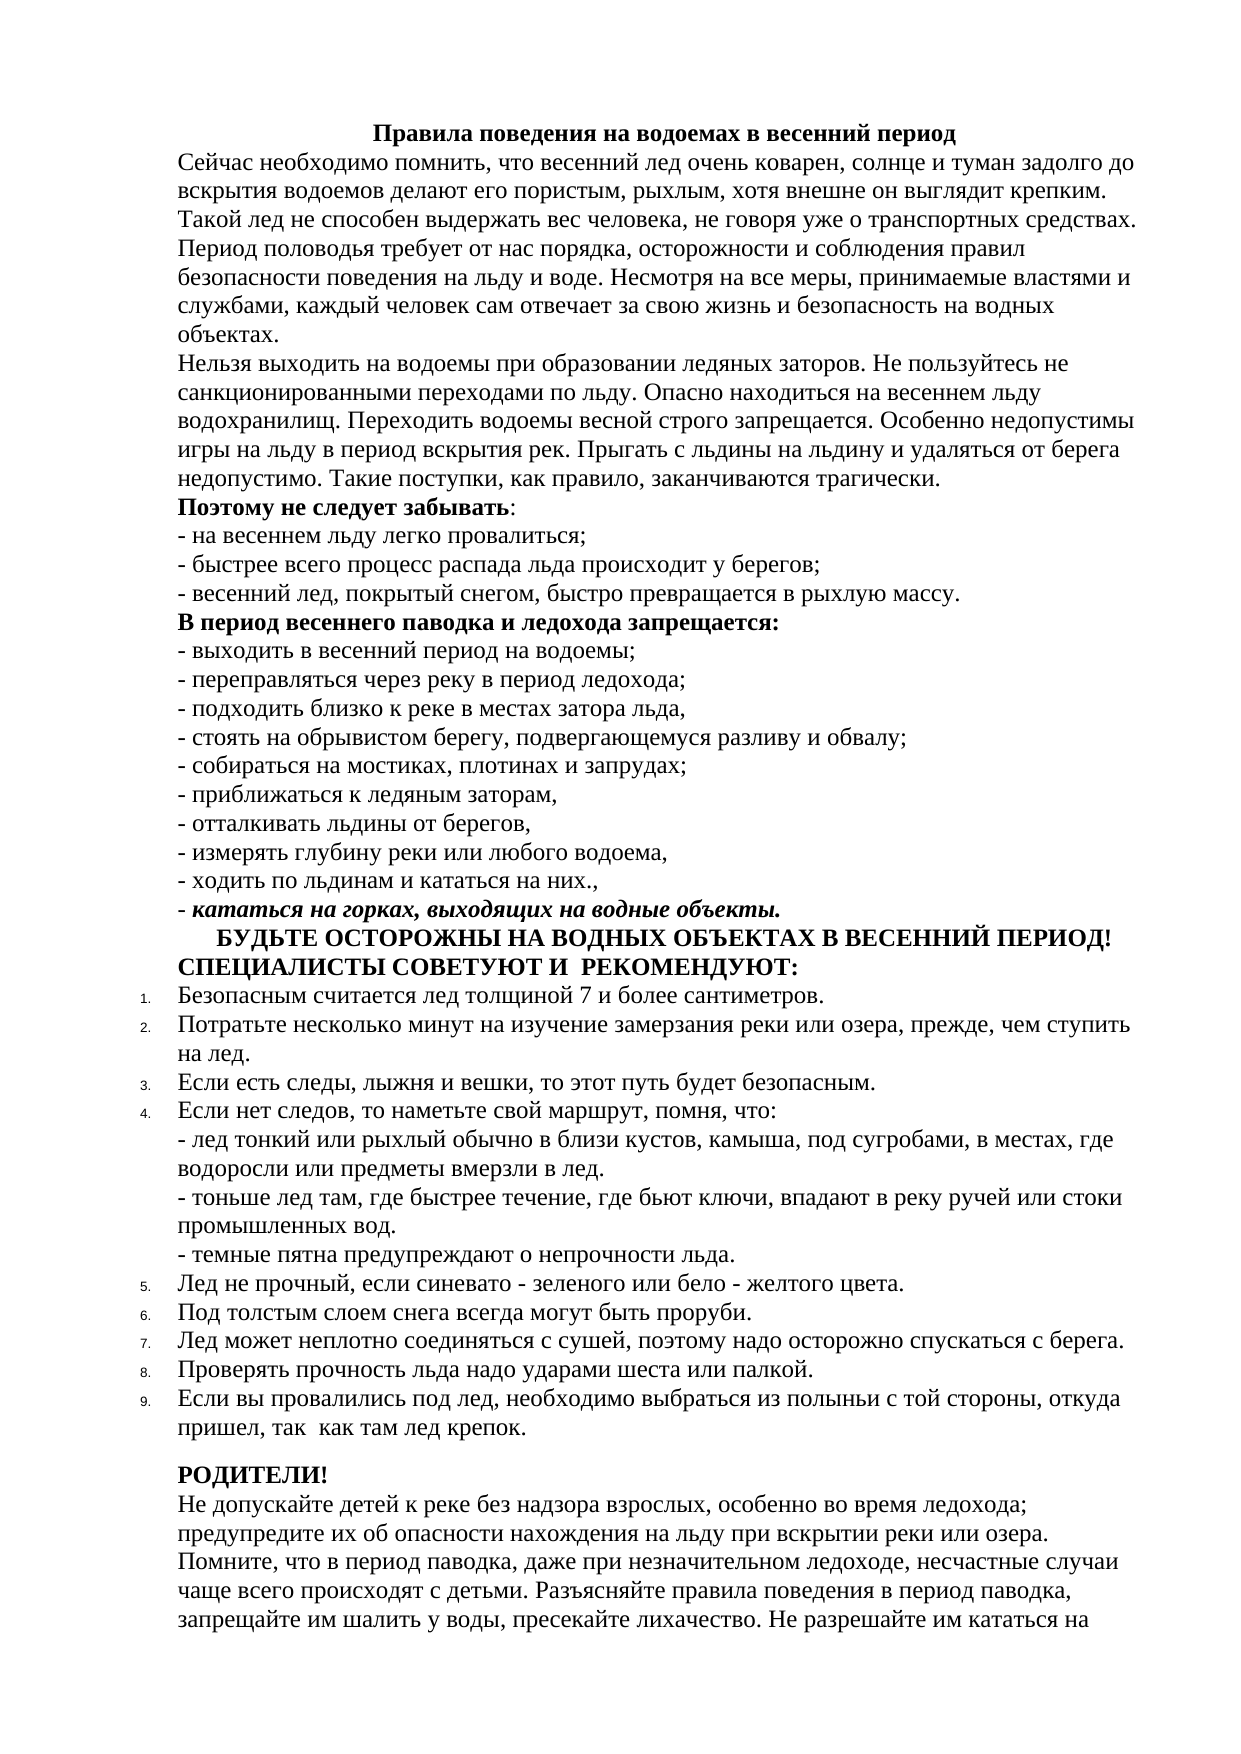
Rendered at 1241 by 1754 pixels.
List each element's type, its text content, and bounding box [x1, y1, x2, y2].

text - подходить близко к реке в местах затора льда, [177, 693, 1152, 722]
text РОДИТЕЛИ! [177, 1460, 1152, 1489]
text - переправляться через реку в период ледохода; [177, 664, 1152, 693]
text - темные пятна предупреждают о непрочности льда. [177, 1239, 1152, 1268]
list Если вы провалились под лед, необходимо выбраться из полыньи с той стороны, откуда пришел, так как там лед крепок. [140, 1383, 1152, 1441]
list Проверять прочность льда надо ударами шеста или палкой. [140, 1354, 1152, 1383]
text Нельзя выходить на водоемы при образовании ледяных заторов. Не пользуйтесь не санкционированными переходами по льду. Опасно находиться на весеннем льду водохранилищ. Переходить водоемы весной строго запрещается. Особенно недопустимы игры на льду в период вскрытия рек. Прыгать с льдины на льдину и удаляться от берега недопустимо. Такие поступки, как правило, заканчиваются трагически. [177, 348, 1152, 492]
text СПЕЦИАЛИСТЫ СОВЕТУЮТ И РЕКОМЕНДУЮТ: [177, 952, 1152, 981]
text - тоньше лед там, где быстрее течение, где бьют ключи, впадают в реку ручей или стоки промышленных вод. [177, 1182, 1152, 1239]
text Поэтому не следует забывать: [177, 492, 1152, 521]
text - измерять глубину реки или любого водоема, [177, 837, 1152, 866]
list Потратьте несколько минут на изучение замерзания реки или озера, прежде, чем ступить на лед. [140, 1009, 1152, 1067]
text Правила поведения на водоемах в весенний период [177, 118, 1152, 147]
text - отталкивать льдины от берегов, [177, 808, 1152, 837]
list Если нет следов, то наметьте свой маршрут, помня, что: - лед тонкий или рыхлый обычно в близи кустов, камыша, под сугробами, в местах, где водоросли или предметы вмерзли в лед. [140, 1096, 1152, 1182]
text - весенний лед, покрытый снегом, быстро превращается в рыхлую массу. [177, 578, 1152, 607]
text - приближаться к ледяным заторам, [177, 779, 1152, 808]
text БУДЬТЕ ОСТОРОЖНЫ НА ВОДНЫХ ОБЪЕКТАХ В ВЕСЕННИЙ ПЕРИОД! [177, 923, 1152, 952]
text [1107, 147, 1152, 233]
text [177, 1489, 1152, 1633]
text - быстрее всего процесс распада льда происходит у берегов; [177, 549, 1152, 578]
text - на весеннем льду легко провалиться; [177, 521, 1152, 549]
list Под толстым слоем снега всегда могут быть проруби. [140, 1297, 1152, 1326]
list Лед может неплотно соединяться с сушей, поэтому надо осторожно спускаться с берега. [140, 1326, 1152, 1354]
text - стоять на обрывистом берегу, подвергающемуся разливу и обвалу; [177, 722, 1152, 751]
list Если есть следы, лыжня и вешки, то этот путь будет безопасным. [140, 1067, 1152, 1096]
text Период половодья требует от нас порядка, осторожности и соблюдения правил безопасности поведения на льду и воде. Несмотря на все меры, принимаемые властями и службами, каждый человек сам отвечает за свою жизнь и безопасность на водных объектах. [177, 233, 1152, 348]
text - кататься на горках, выходящих на водные объекты. [177, 894, 1152, 923]
list Лед не прочный, если синевато - зеленого или бело - желтого цвета. [140, 1268, 1152, 1297]
text - выходить в весенний период на водоемы; [177, 636, 1152, 664]
text - собираться на мостиках, плотинах и запрудах; [177, 751, 1152, 779]
text - ходить по льдинам и кататься на них., [177, 866, 1152, 894]
text В период весеннего паводка и ледохода запрещается: [177, 607, 1152, 636]
list Безопасным считается лед толщиной 7 и более сантиметров. [140, 981, 1152, 1009]
